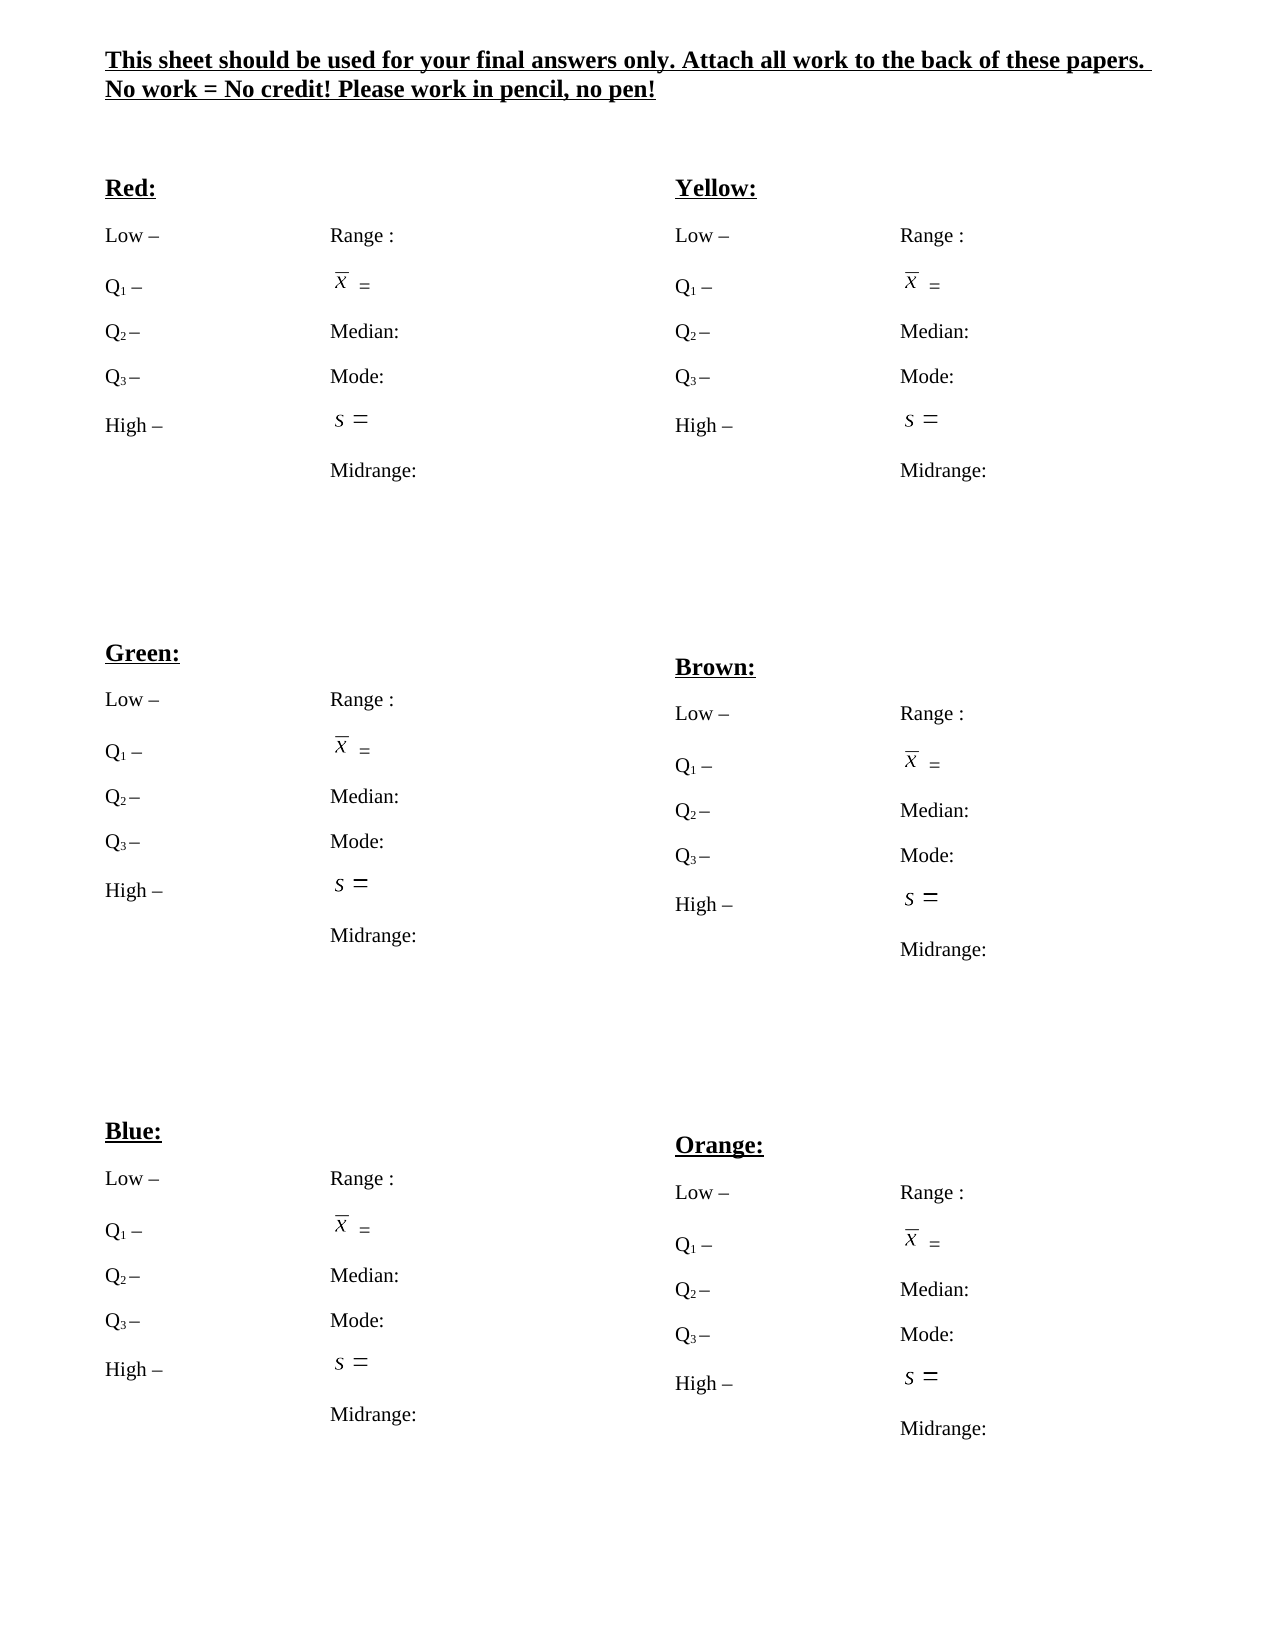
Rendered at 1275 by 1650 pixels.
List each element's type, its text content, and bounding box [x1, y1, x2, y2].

text Q1 – = [675, 746, 1170, 777]
text High – [675, 1367, 1170, 1395]
text High – [675, 888, 1170, 916]
text Q1 – = [105, 732, 600, 763]
text Q3 – Mode: [105, 1308, 600, 1332]
text This sheet should be used for your final answers only. Attach all work to the back of these papers. No work = No credit! Please work in pencil, no pen! [105, 45, 1170, 102]
text Q3 – Mode: [105, 829, 600, 853]
text Orange: [675, 1130, 1170, 1159]
text Low – Range : [675, 701, 1170, 725]
text Q1 – = [105, 267, 600, 298]
text Q2 – Median: [105, 1263, 600, 1287]
text Q2 – Median: [105, 319, 600, 343]
text Low – Range : [105, 1166, 600, 1190]
text Low – Range : [675, 222, 1170, 247]
text Q2 – Median: [675, 319, 1170, 343]
text Q3 – Mode: [675, 364, 1170, 388]
text Green: [105, 638, 600, 666]
text Midrange: [105, 458, 600, 482]
text Q2 – Median: [675, 798, 1170, 822]
text Q1 – = [675, 267, 1170, 298]
text Q1 – = [675, 1225, 1170, 1256]
text Q2 – Median: [675, 1277, 1170, 1301]
text Q2 – Median: [105, 784, 600, 808]
text High – [105, 409, 600, 437]
text Midrange: [105, 923, 600, 947]
text Q1 – = [105, 1211, 600, 1242]
text Midrange: [675, 1416, 1170, 1439]
text Blue: [105, 1116, 600, 1145]
text Red: [105, 173, 600, 202]
text Q3 – Mode: [105, 364, 600, 388]
text Q3 – Mode: [675, 843, 1170, 867]
text Brown: [675, 652, 1170, 680]
text Low – Range : [675, 1180, 1170, 1204]
text Low – Range : [105, 222, 600, 247]
text Yellow: [675, 173, 1170, 202]
text Low – Range : [105, 687, 600, 711]
text High – [105, 874, 600, 902]
text Midrange: [105, 1401, 600, 1426]
text Midrange: [675, 458, 1170, 482]
text High – [675, 409, 1170, 437]
text High – [105, 1353, 600, 1381]
text Q3 – Mode: [675, 1322, 1170, 1346]
text Midrange: [675, 937, 1170, 961]
